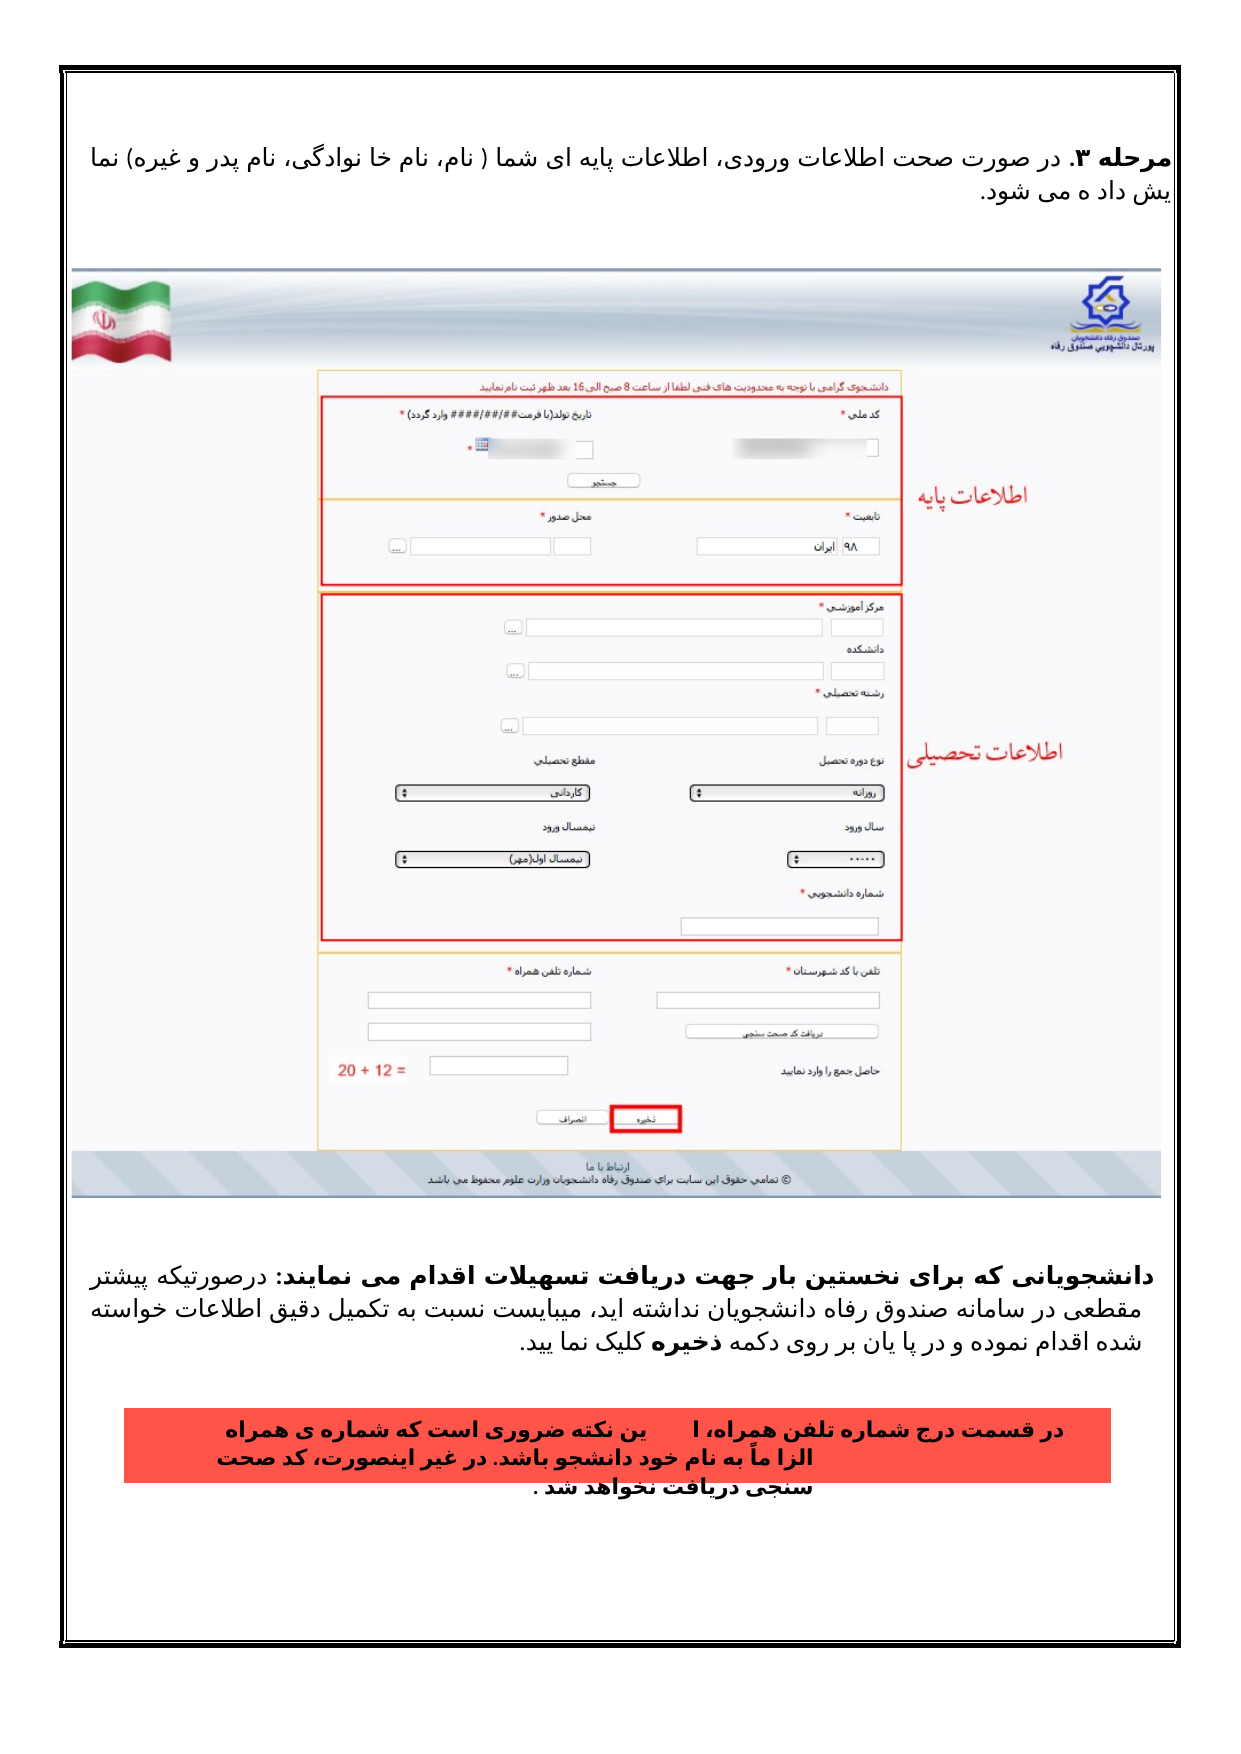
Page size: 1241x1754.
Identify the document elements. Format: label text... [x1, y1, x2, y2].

text مرحله ۳. در صورت صحت اطلاعات ورودی، اطلاعات پایه ای شما ( نام، نام خا نوادگی، نام پدر و غیره) نما یش داد ه می شود. [90, 142, 1172, 206]
picture [125, 1416, 1111, 1475]
text دانشجویانی که برای نخستین بار جهت دریافت تسهیلات اقدام می نمایند: درصورتیکه پیشتر مقطعی در سامانه صندوق رفاه دانشجویان نداشته اید، میبایست نسبت به تکمیل دقیق اطلاعات خواسته شده اقدام نموده و در پا یان بر روی دکمه ذخیره کلیک نما یید. [90, 1261, 1155, 1356]
picture [71, 268, 1162, 1198]
